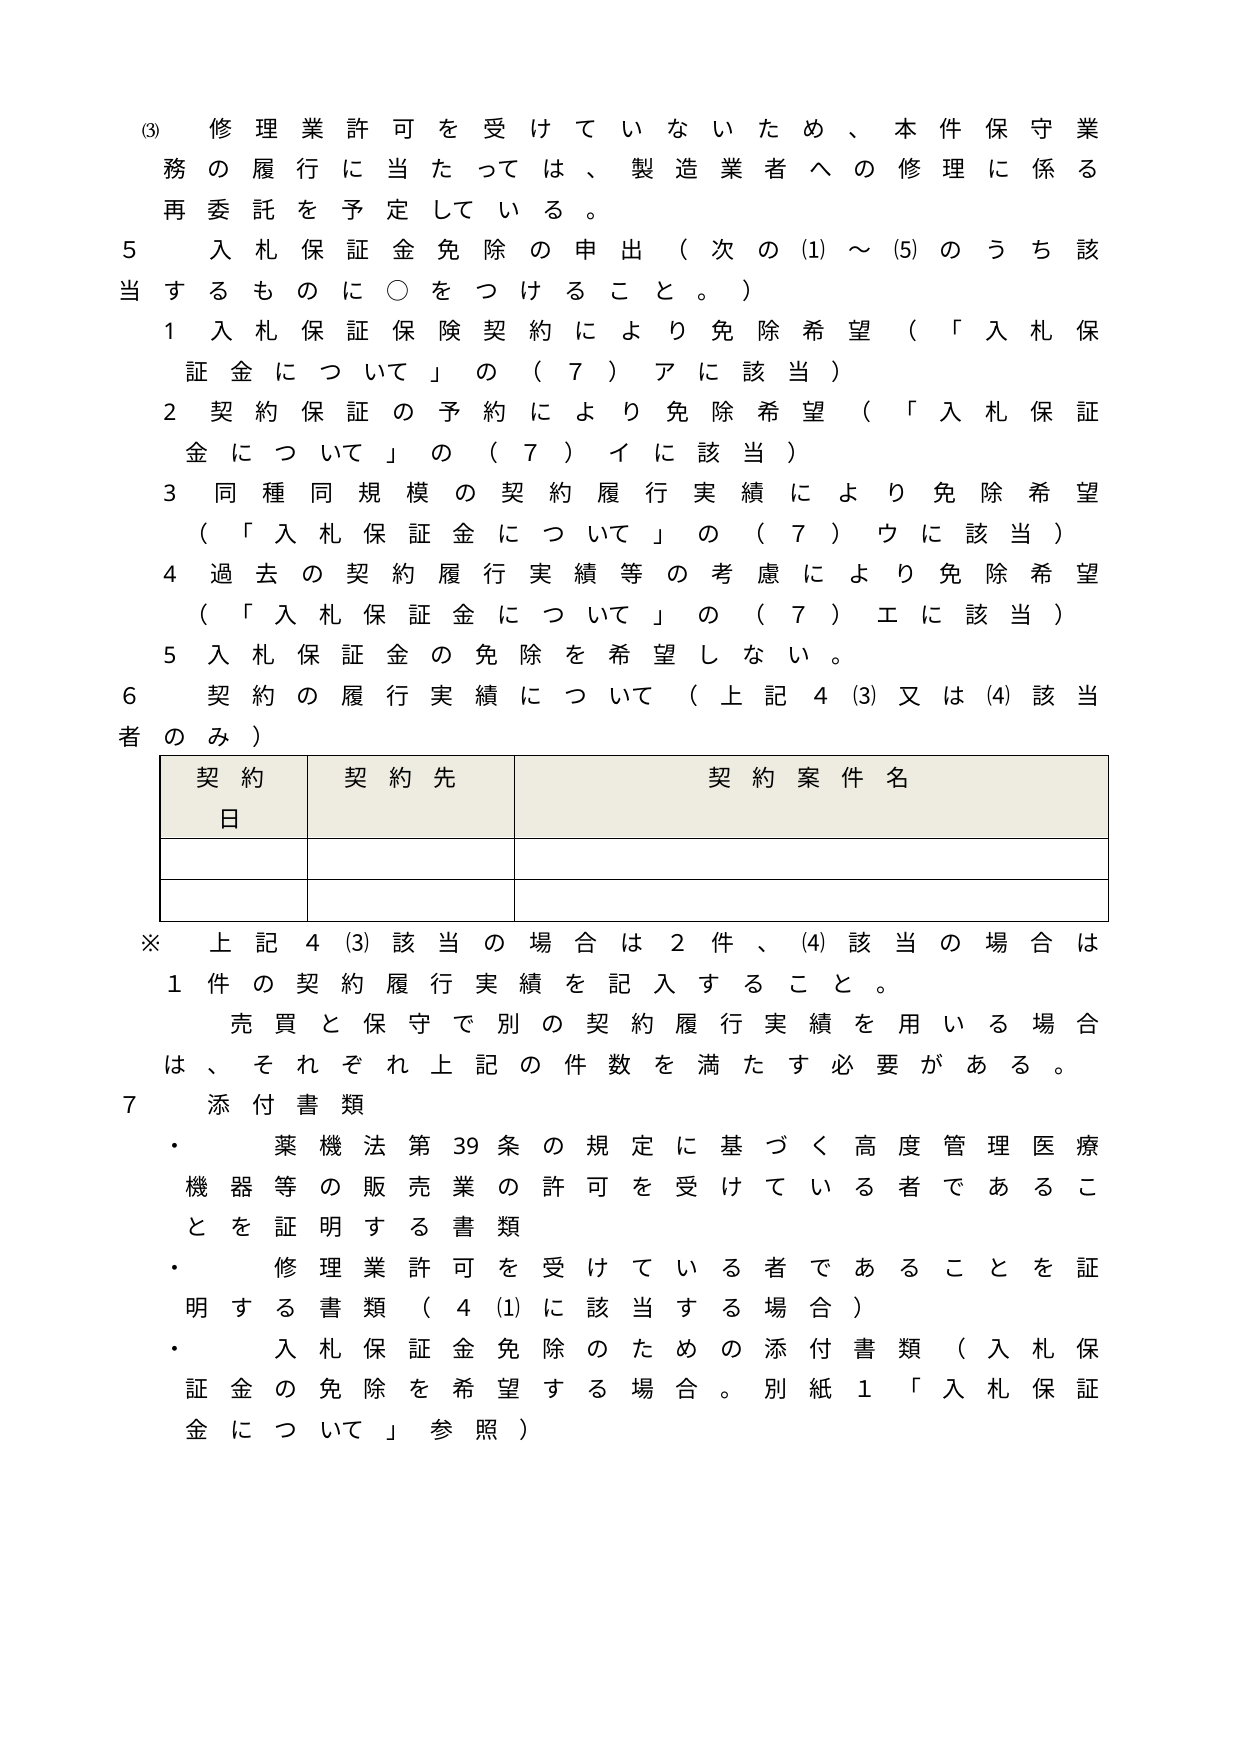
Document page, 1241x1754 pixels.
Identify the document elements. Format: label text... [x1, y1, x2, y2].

text ⑶ 修理業許可を受けていないため、本件保守業務の履行に当たっては、製造業者への修理に係る再委託を予定している。 [141, 107, 1122, 229]
text ７ 添付書類 [118, 1084, 1122, 1124]
table_header 契約先 [308, 756, 514, 837]
text 売買と保守で別の契約履行実績を用いる場合は、それぞれ上記の件数を満たす必要がある。 [141, 1003, 1122, 1084]
list 同種同規模の契約履行実績により免除希望（「入札保証金について」の（７）ウに該当） [144, 472, 1122, 553]
list 契約保証の予約により免除希望（「入札保証金について」の（７）イに該当） [144, 391, 1122, 472]
list 修理業許可を受けている者であることを証明する書類（４⑴に該当する場合） [143, 1246, 1122, 1327]
text ※ 上記４⑶該当の場合は２件、⑷該当の場合は１件の契約履行実績を記入すること。 [141, 922, 1122, 1003]
list 入札保証金免除のための添付書類（入札保証金の免除を希望する場合。別紙１「入札保証金について」参照） [143, 1327, 1122, 1448]
table_cell [161, 880, 307, 921]
table_header 契約案件名 [515, 756, 1108, 837]
list 薬機法第39条の規定に基づく高度管理医療機器等の販売業の許可を受けている者であることを証明する書類 [143, 1124, 1122, 1246]
table_cell [161, 839, 307, 879]
table_cell [515, 880, 1108, 921]
list 入札保証金の免除を希望しない。 [144, 634, 1122, 674]
text ５ 入札保証金免除の申出（次の⑴～⑸のうち該当するものに○をつけること。） [118, 229, 1122, 310]
list 過去の契約履行実績等の考慮により免除希望（「入札保証金について」の（７）エに該当） [144, 553, 1122, 634]
text ６ 契約の履行実績について（上記４⑶又は⑷該当者のみ） [118, 674, 1122, 755]
table_cell [515, 839, 1108, 879]
table_cell [308, 839, 514, 879]
list 入札保証保険契約により免除希望（「入札保証金について」の（７）アに該当） [144, 310, 1122, 391]
table_cell [308, 880, 514, 921]
table_header 契約日 [161, 756, 307, 837]
